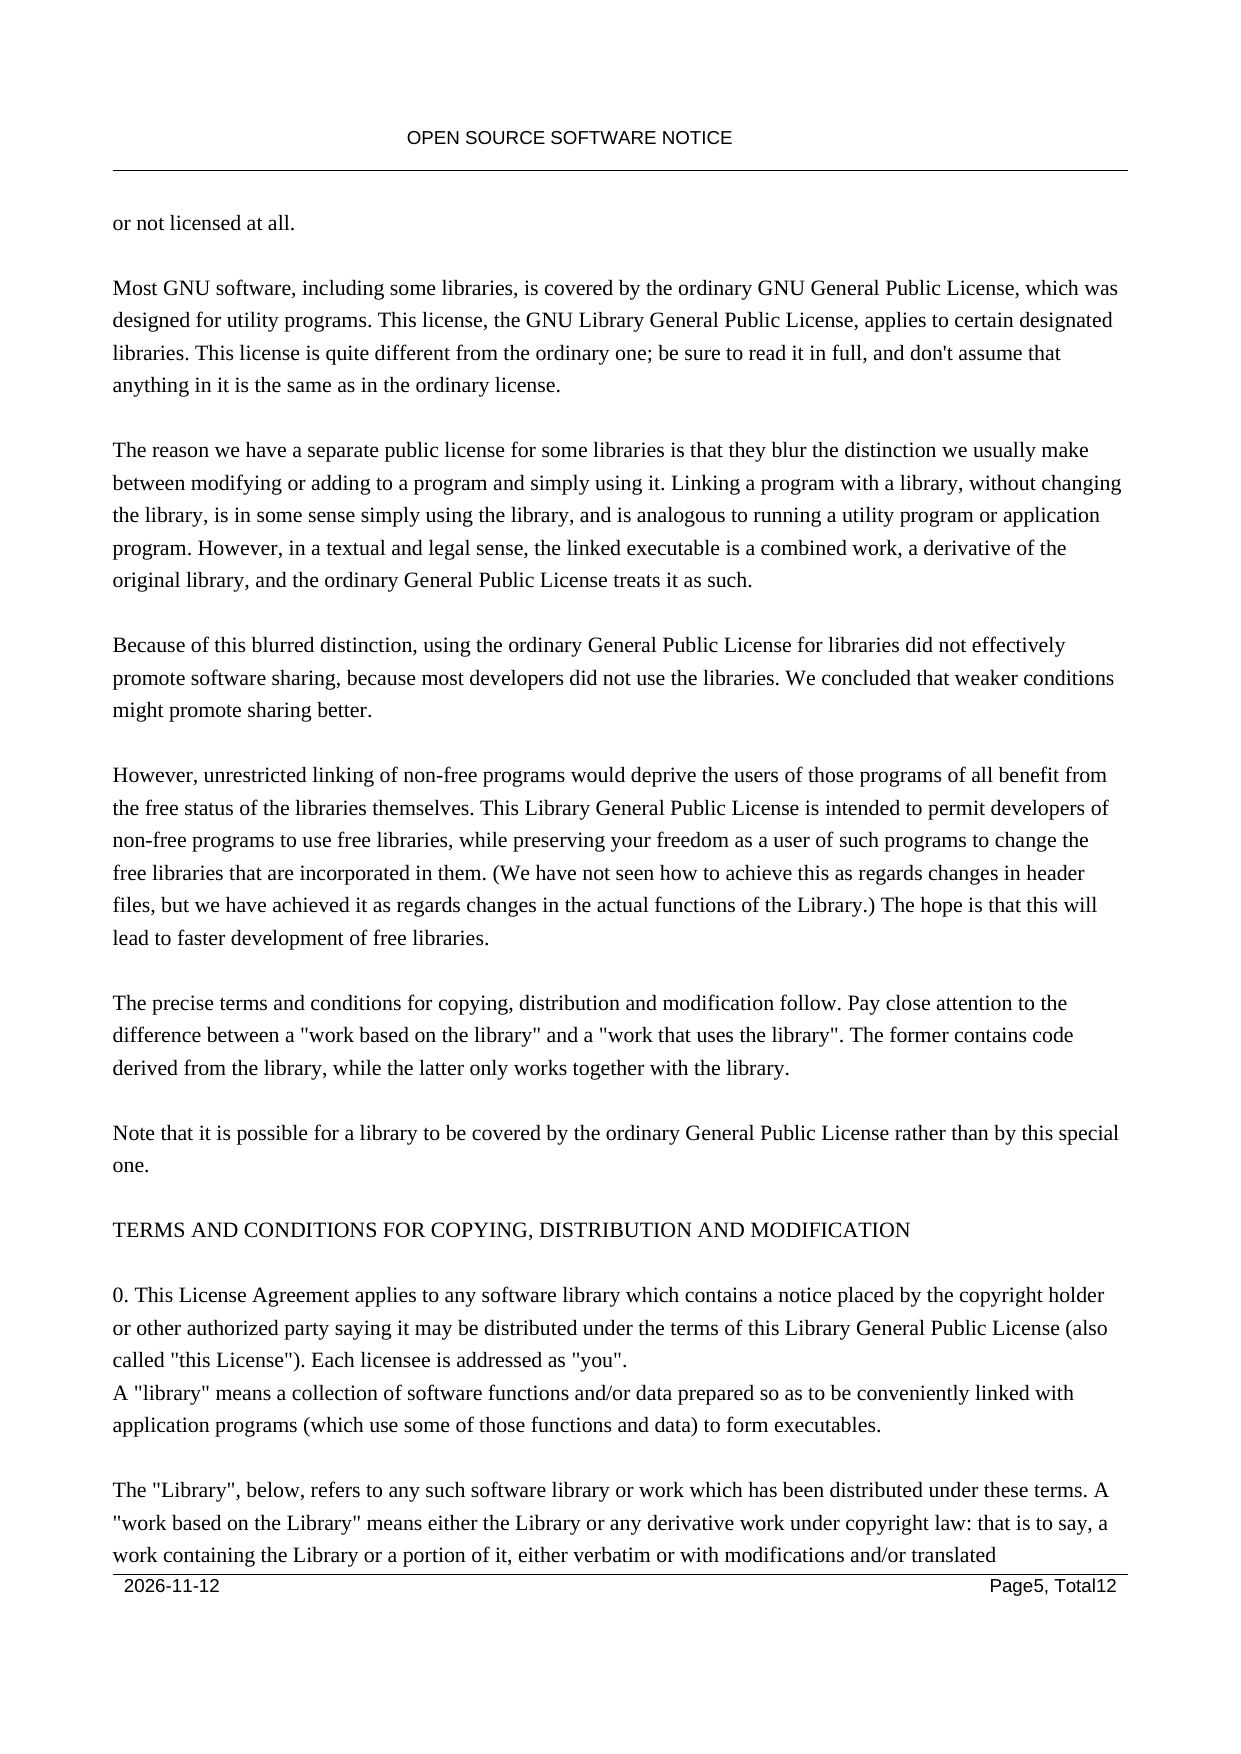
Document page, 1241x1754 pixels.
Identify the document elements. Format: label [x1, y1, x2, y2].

text [112, 206, 1128, 1571]
